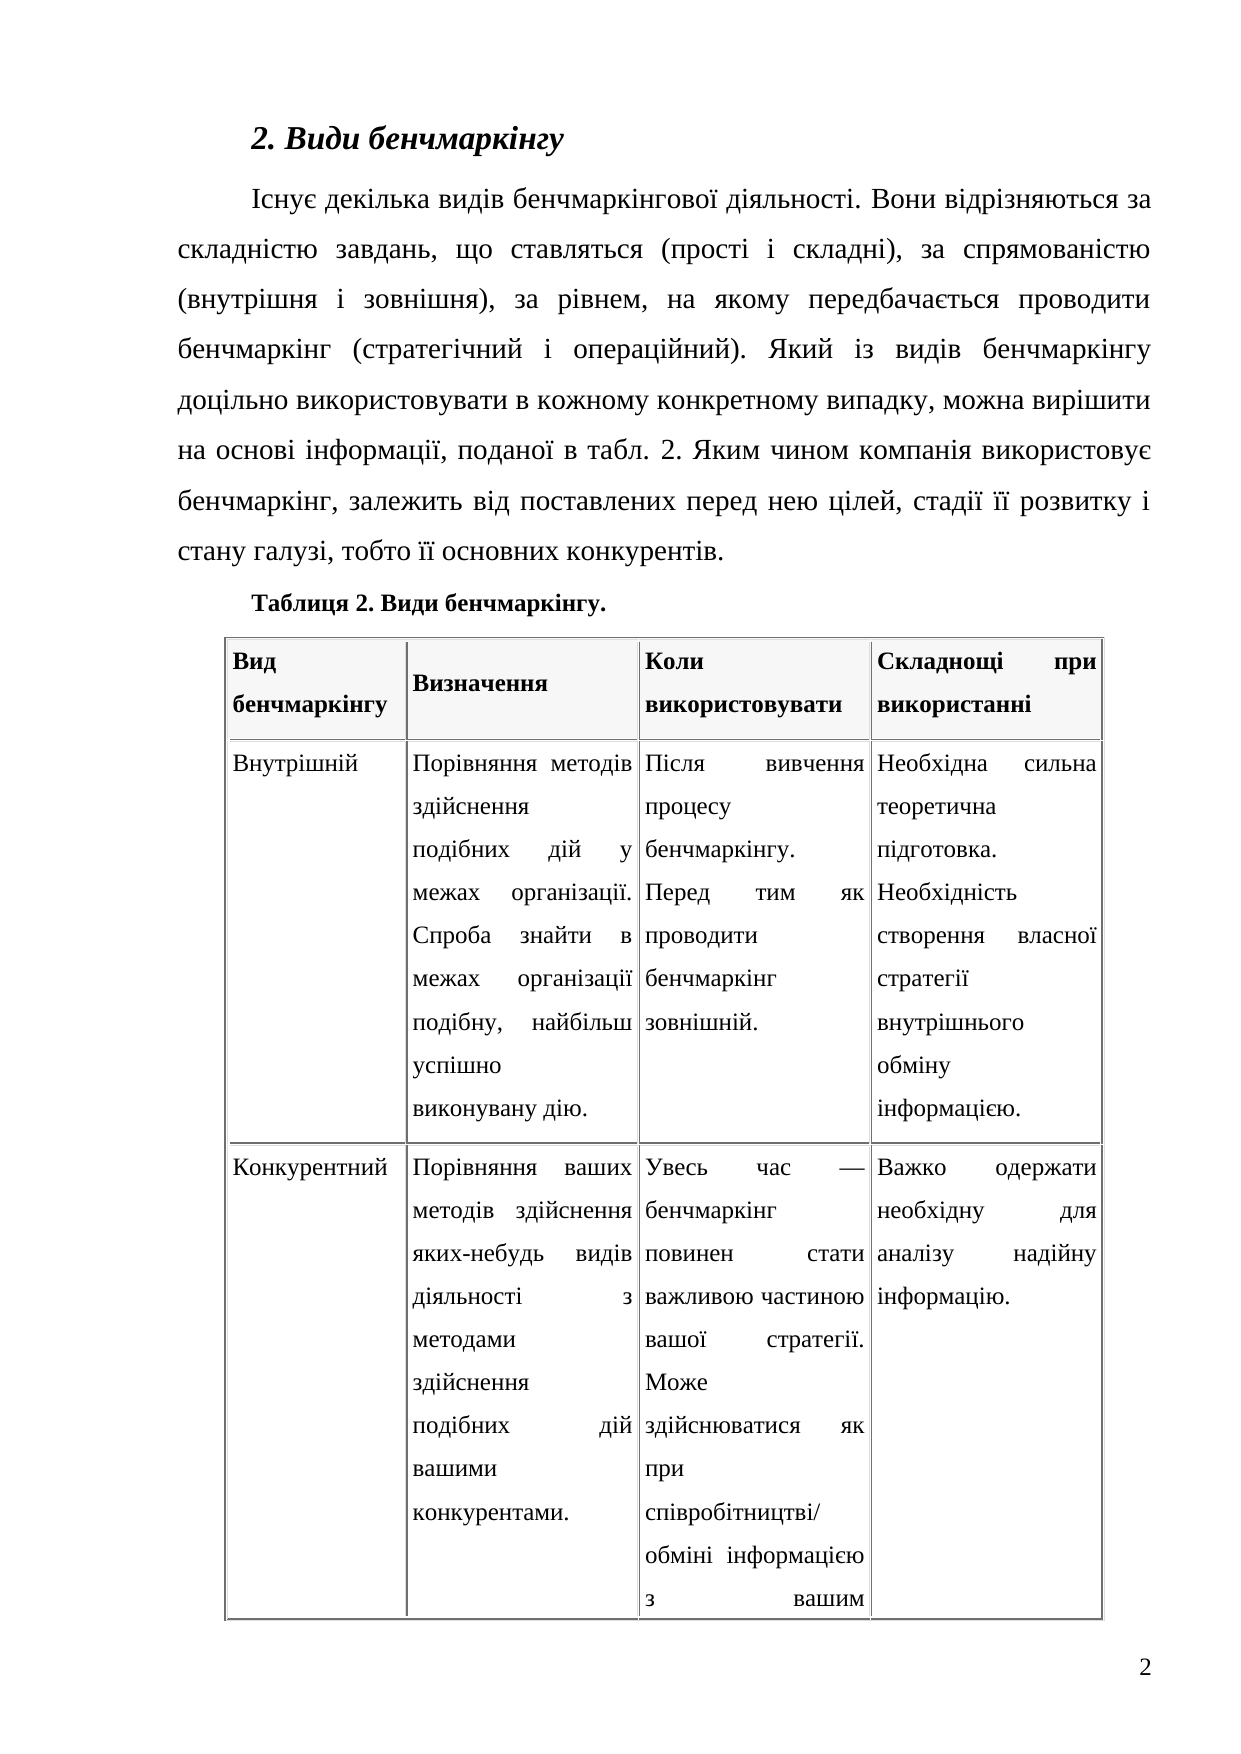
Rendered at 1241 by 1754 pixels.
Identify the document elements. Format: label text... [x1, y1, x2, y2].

table_header Складнощі при використанні [871, 640, 1101, 738]
text Таблиця 2. Види бенчмаркінгу. [177, 588, 1152, 617]
text Існує декілька видів бенчмаркінгової діяльності. Вони відрізняються за складністю завдань, що ставляться (прості і складні), за спрямованістю (внутрішня і зовнішня), за рівнем, на якому передбачається проводити бенчмаркінг (стратегічний і операційний). Який із видів бенчмаркінгу доцільно використовувати в кожному конкретному випадку, можна вирішити на основі інформації, поданої в табл. 2. Яким чином компанія використовує бенчмаркінг, залежить від поставлених перед нею цілей, стадії її розвитку і стану галузі, тобто її основних конкурентів. [177, 181, 1152, 566]
text 2. Види бенчмаркінгу [177, 118, 1152, 156]
table_cell Необхідна сильна теоретична підготовка. Необхідність створення власної стратегії внутрішнього обміну інформацією. [872, 739, 1102, 1142]
table_cell Після вивчення процесу бенчмаркінгу. Перед тим як проводити бенчмаркінг зовнішній. [640, 742, 869, 1142]
table_header Вид бенчмаркінгу [228, 640, 406, 738]
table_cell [871, 1142, 1102, 1618]
table_header Визначення [406, 640, 638, 738]
table_cell Конкурентний [228, 1142, 406, 1618]
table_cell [639, 1146, 871, 1618]
table_cell Порівняння методів здійснення подібних дій у межах організації. Спроба знайти в межах організації подібну, найбільш успішно виконувану дію. [408, 742, 637, 1142]
table_header Коли використовувати [639, 640, 871, 738]
table_cell Внутрішній [228, 739, 405, 1142]
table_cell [406, 1146, 638, 1618]
